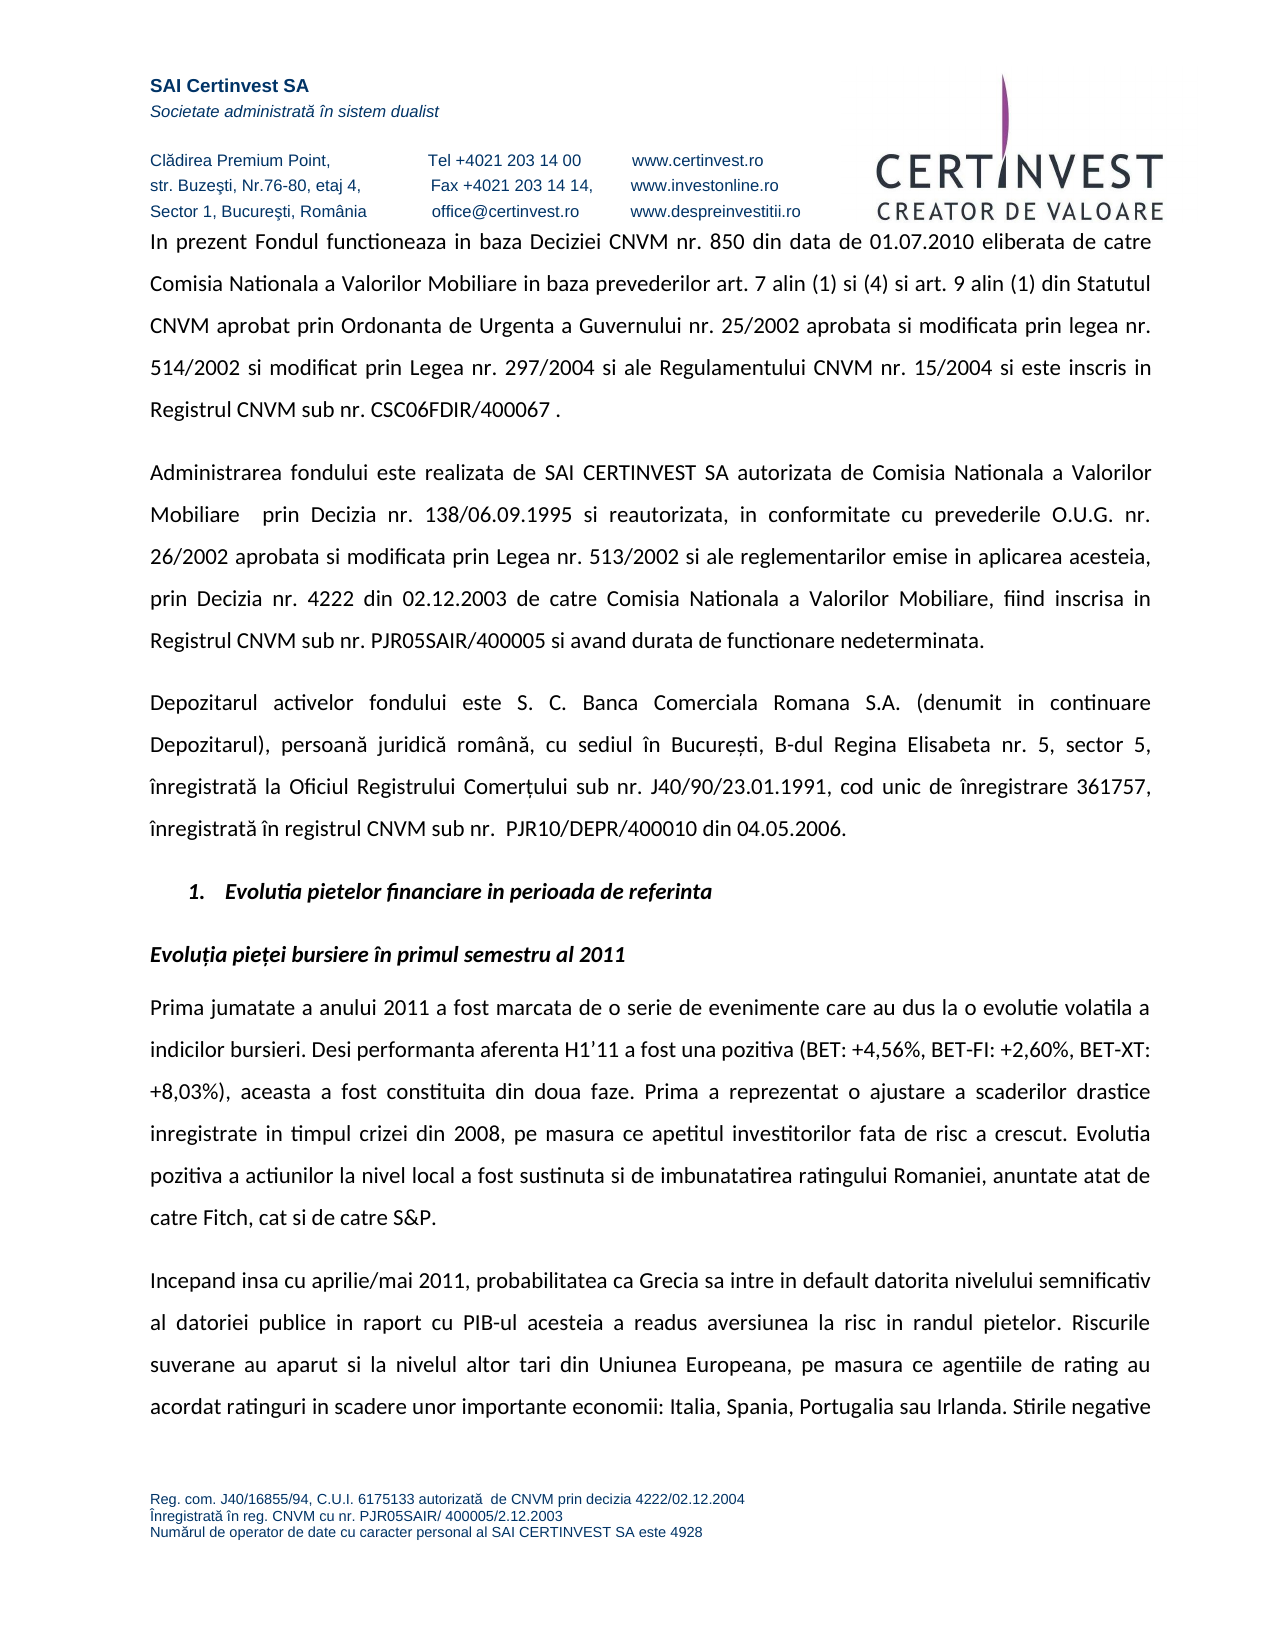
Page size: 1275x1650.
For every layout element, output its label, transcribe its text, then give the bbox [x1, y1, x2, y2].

picture [841, 66, 1198, 223]
text Evoluţia pieţei bursiere în primul semestru al 2011 [150, 940, 1153, 968]
text Depozitarul activelor fondului este S. C. Banca Comerciala Romana S.A. (denumit in continuare Depozitarul), persoană juridică română, cu sediul în Bucureşti, B-dul Regina Elisabeta nr. 5, sector 5, înregistrată la Oficiul Registrului Comerţului sub nr. J40/90/23.01.1991, cod unic de înregistrare 361757, înregistrată în registrul CNVM sub nr. PJR10/DEPR/400010 din 04.05.2006. [150, 688, 1153, 842]
text Prima jumatate a anului 2011 a fost marcata de o serie de evenimente care au dus la o evolutie volatila a indicilor bursieri. Desi performanta aferenta H1’11 a fost una pozitiva (BET: +4,56%, BET-FI: +2,60%, BET-XT: +8,03%), aceasta a fost constituita din doua faze. Prima a reprezentat o ajustare a scaderilor drastice inregistrate in timpul crizei din 2008, pe masura ce apetitul investitorilor fata de risc a crescut. Evolutia pozitiva a actiunilor la nivel local a fost sustinuta si de imbunatatirea ratingului Romaniei, anuntate atat de catre Fitch, cat si de catre S&P. [150, 993, 1153, 1231]
list Evolutia pietelor financiare in perioada de referinta [187, 877, 1153, 905]
text Administrarea fondului este realizata de SAI CERTINVEST SA autorizata de Comisia Nationala a Valorilor Mobiliare prin Decizia nr. 138/06.09.1995 si reautorizata, in conformitate cu prevederile O.U.G. nr. 26/2002 aprobata si modificata prin Legea nr. 513/2002 si ale reglementarilor emise in aplicarea acesteia, prin Decizia nr. 4222 din 02.12.2003 de catre Comisia Nationala a Valorilor Mobiliare, fiind inscrisa in Registrul CNVM sub nr. PJR05SAIR/400005 si avand durata de functionare nedeterminata. [150, 458, 1153, 654]
text In prezent Fondul functioneaza in baza Deciziei CNVM nr. 850 din data de 01.07.2010 eliberata de catre Comisia Nationala a Valorilor Mobiliare in baza prevederilor art. 7 alin (1) si (4) si art. 9 alin (1) din Statutul CNVM aprobat prin Ordonanta de Urgenta a Guvernului nr. 25/2002 aprobata si modificata prin legea nr. 514/2002 si modificat prin Legea nr. 297/2004 si ale Regulamentului CNVM nr. 15/2004 si este inscris in Registrul CNVM sub nr. CSC06FDIR/400067 . [150, 227, 1153, 423]
